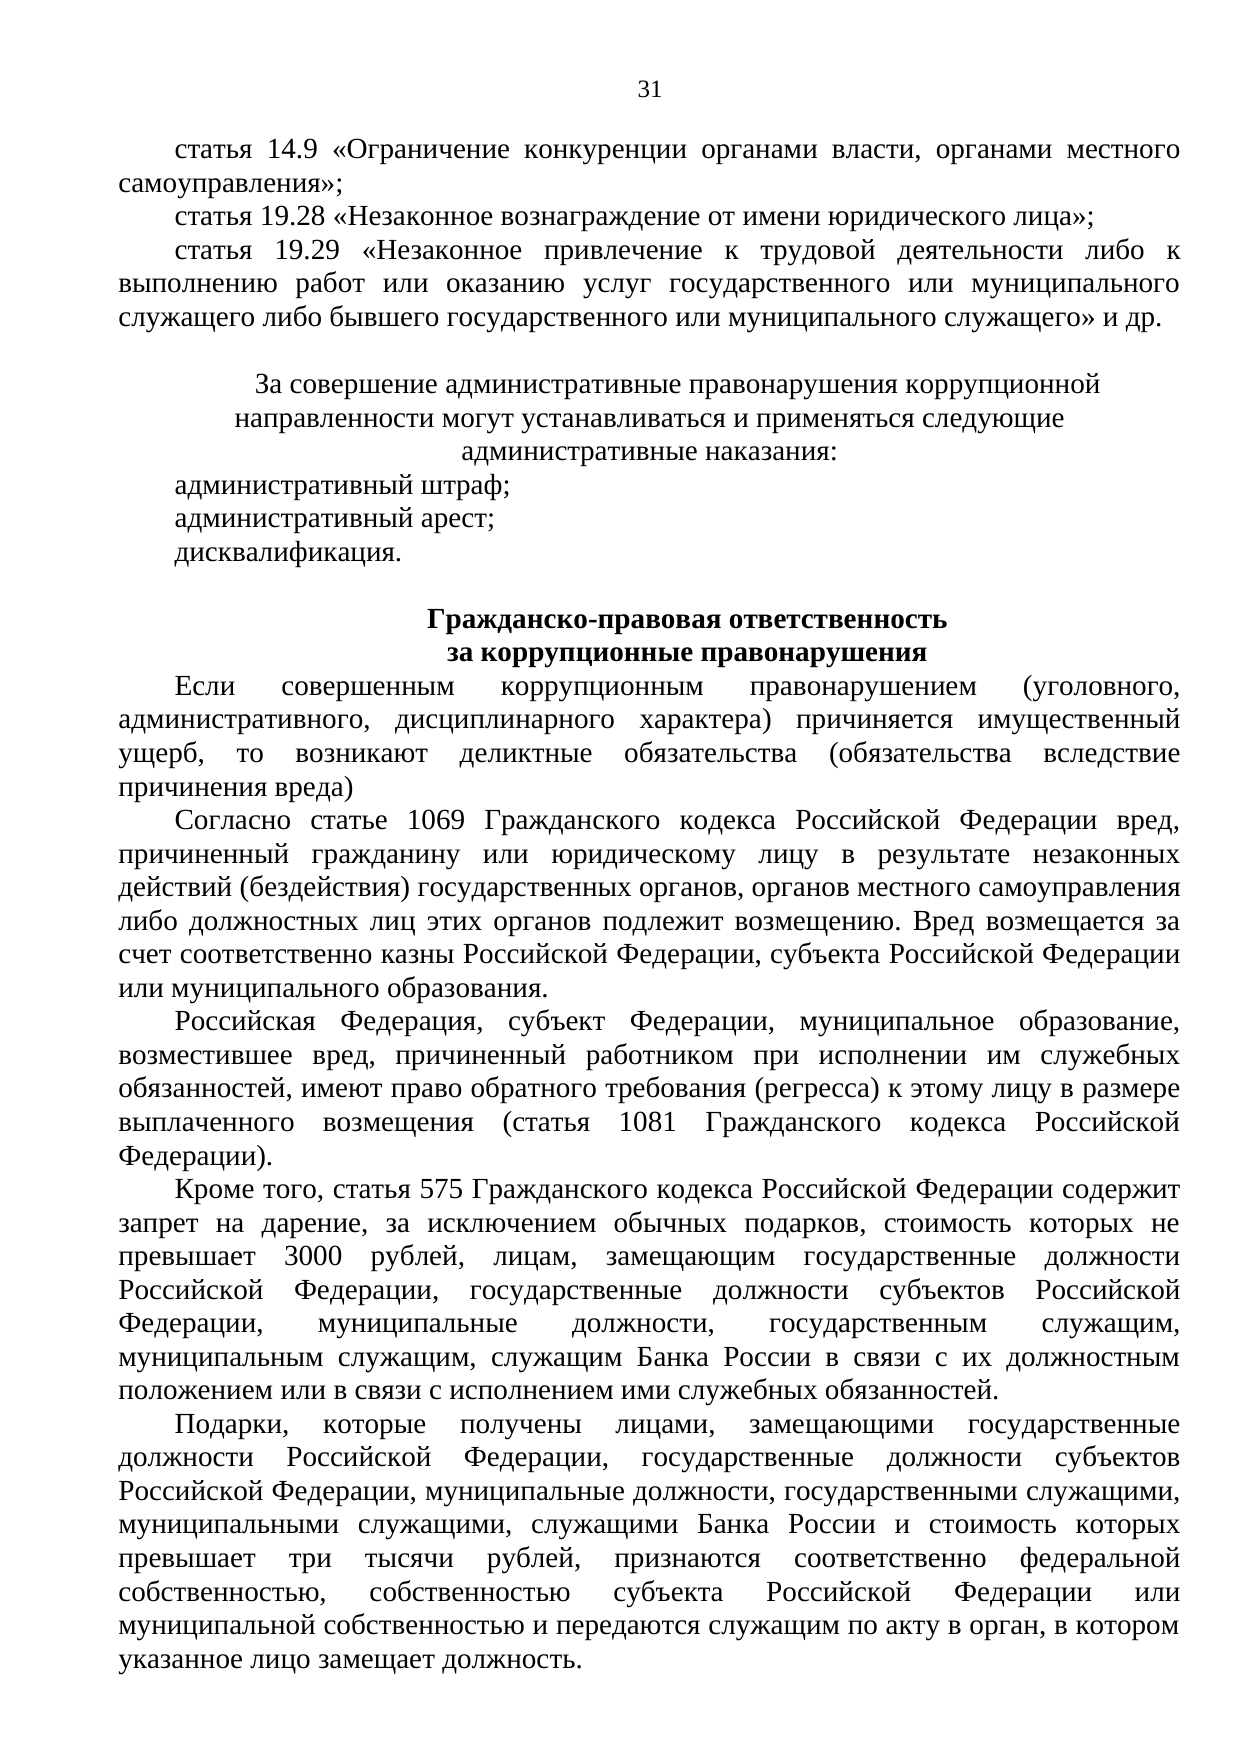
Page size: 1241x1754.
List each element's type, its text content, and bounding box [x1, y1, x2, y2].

text Кроме того, статья 575 Гражданского кодекса Российской Федерации содержит запрет на дарение, за исключением обычных подарков, стоимость которых не превышает 3000 рублей, лицам, замещающим государственные должности Российской Федерации, государственные должности субъектов Российской Федерации, муниципальные должности, государственным служащим, муниципальным служащим, служащим Банка России в связи с их должностным положением или в связи с исполнением ими служебных обязанностей. [118, 1171, 1181, 1406]
text административный штраф; [118, 467, 1181, 500]
text статья 19.28 «Незаконное вознаграждение от имени юридического лица»; [118, 198, 1181, 232]
text Гражданско-правовая ответственность [118, 601, 1181, 634]
text статья 19.29 «Незаконное привлечение к трудовой деятельности либо к выполнению работ или оказанию услуг государственного или муниципального служащего либо бывшего государственного или муниципального служащего» и др. [118, 232, 1181, 333]
text административный арест; [118, 500, 1181, 534]
text Согласно статье 1069 Гражданского кодекса Российской Федерации вред, причиненный гражданину или юридическому лицу в результате незаконных действий (бездействия) государственных органов, органов местного самоуправления либо должностных лиц этих органов подлежит возмещению. Вред возмещается за счет соответственно казны Российской Федерации, субъекта Российской Федерации или муниципального образования. [118, 802, 1181, 1003]
text Российская Федерация, субъект Федерации, муниципальное образование, возместившее вред, причиненный работником при исполнении им служебных обязанностей, имеют право обратного требования (регресса) к этому лицу в размере выплаченного возмещения (статья 1081 Гражданского кодекса Российской Федерации). [118, 1003, 1181, 1171]
text статья 14.9 «Ограничение конкуренции органами власти, органами местного самоуправления»; [118, 131, 1181, 198]
text Подарки, которые получены лицами, замещающими государственные должности Российской Федерации, государственные должности субъектов Российской Федерации, муниципальные должности, государственными служащими, муниципальными служащими, служащими Банка России и стоимость которых превышает три тысячи рублей, признаются соответственно федеральной собственностью, собственностью субъекта Российской Федерации или муниципальной собственностью и передаются служащим по акту в орган, в котором указанное лицо замещает должность. [118, 1406, 1181, 1674]
text Если совершенным коррупционным правонарушением (уголовного, административного, дисциплинарного характера) причиняется имущественный ущерб, то возникают деликтные обязательства (обязательства вследствие причинения вреда) [118, 668, 1181, 802]
text за коррупционные правонарушения [118, 634, 1181, 668]
text За совершение административные правонарушения коррупционной направленности могут устанавливаться и применяться следующие административные наказания: [118, 366, 1181, 467]
text дисквалификация. [118, 534, 1181, 567]
